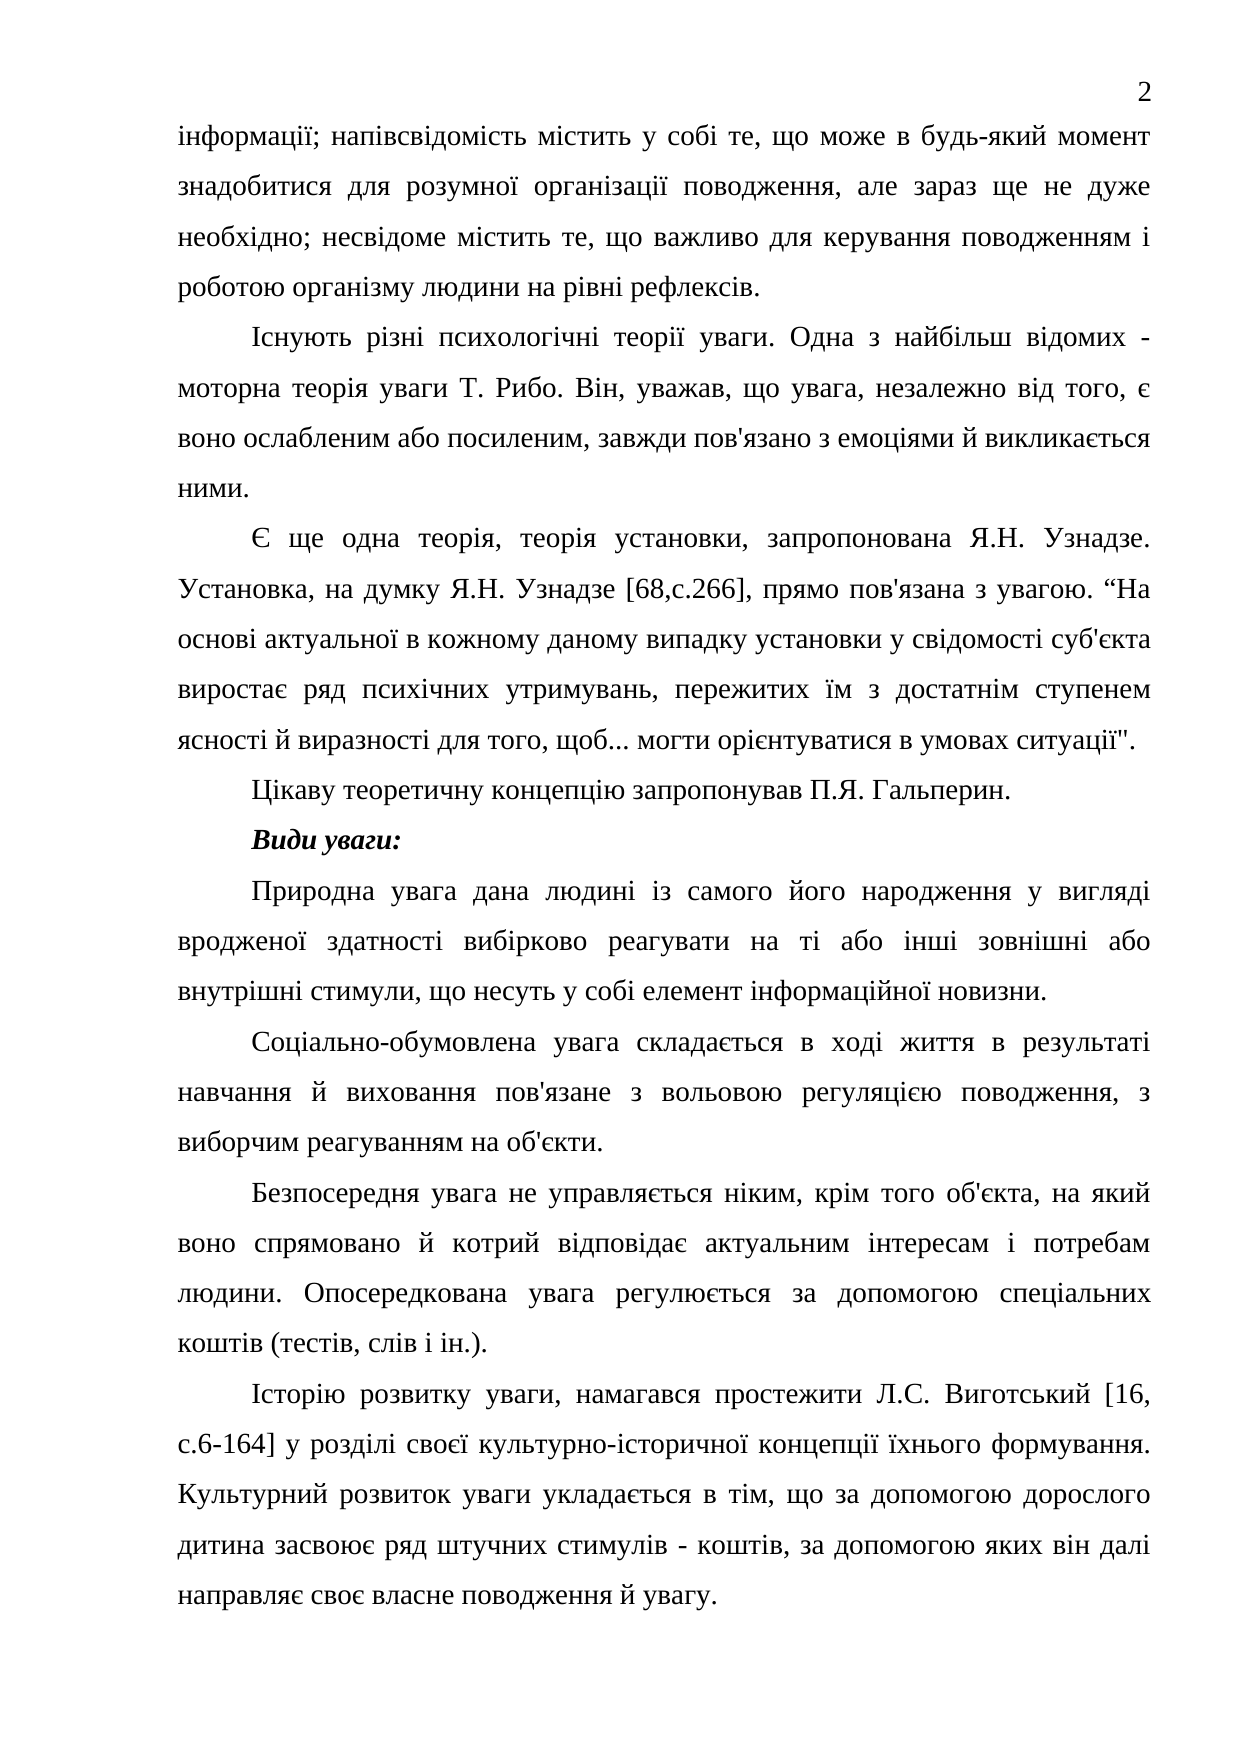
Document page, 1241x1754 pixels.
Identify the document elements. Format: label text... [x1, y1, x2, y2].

text Є ще одна теорія, теорія установки, запропонована Я.Н. Узнадзе. Установка, на думку Я.Н. Узнадзе [68,c.266], прямо пов'язана з увагою. “На основі актуальної в кожному даному випадку установки у свідомості суб'єкта виростає ряд психічних утримувань, пережитих їм з достатнім ступенем ясності й виразності для того, щоб... могти орієнтуватися в умовах ситуації". [177, 521, 1152, 755]
text Цікаву теоретичну концепцію запропонував П.Я. Гальперин. [177, 772, 1152, 806]
text Існують різні психологічні теорії уваги. Одна з найбільш відомих - моторна теорія уваги Т. Рибо. Він, уважав, що увага, незалежно від того, є воно ослабленим або посиленим, завжди пов'язано з емоціями й викликається ними. [177, 319, 1152, 504]
text Природна увага дана людині із самого його народження у вигляді вродженої здатності вибірково реагувати на ті або інші зовнішні або внутрішні стимули, що несуть у собі елемент інформаційної новизни. [177, 873, 1152, 1007]
text Соціально-обумовлена увага складається в ході життя в результаті навчання й виховання пов'язане з вольовою регуляцією поводження, з виборчим реагуванням на об'єкти. [177, 1024, 1152, 1158]
text Безпосередня увага не управляється ніким, крім того об'єкта, на який воно спрямовано й котрий відповідає актуальним інтересам і потребам людини. Опосередкована увага регулюється за допомогою спеціальних коштів (тестів, слів і ін.). [177, 1175, 1152, 1359]
text Історію розвитку уваги, намагався простежити Л.С. Виготський [16, c.6-164] у розділі своєї культурно-історичної концепції їхнього формування. Культурний розвиток уваги укладається в тім, що за допомогою дорослого дитина засвоює ряд штучних стимулів - коштів, за допомогою яких він далі направляє своє власне поводження й увагу. [177, 1376, 1152, 1611]
text Види уваги: [177, 822, 1152, 856]
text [177, 118, 1152, 303]
